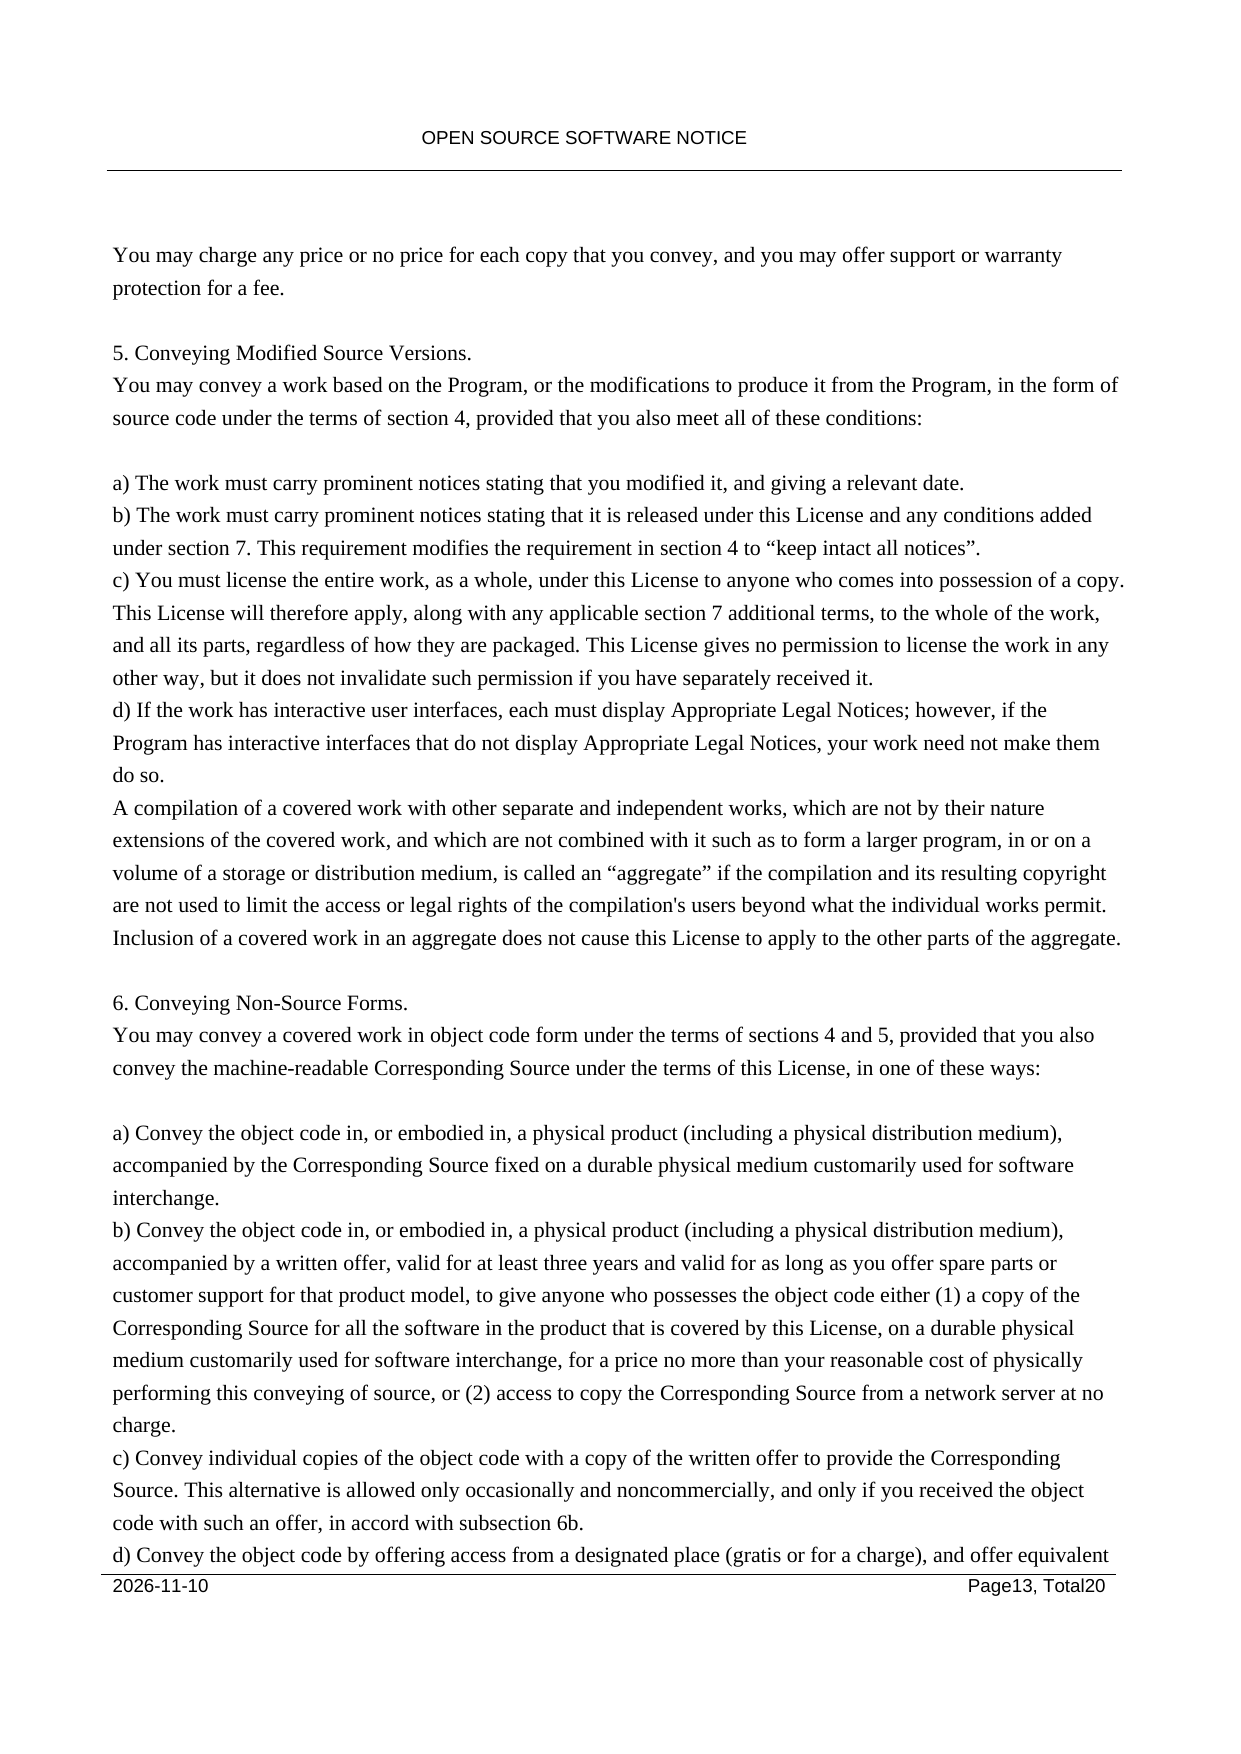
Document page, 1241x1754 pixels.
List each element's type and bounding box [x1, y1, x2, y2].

text [112, 206, 1128, 1571]
